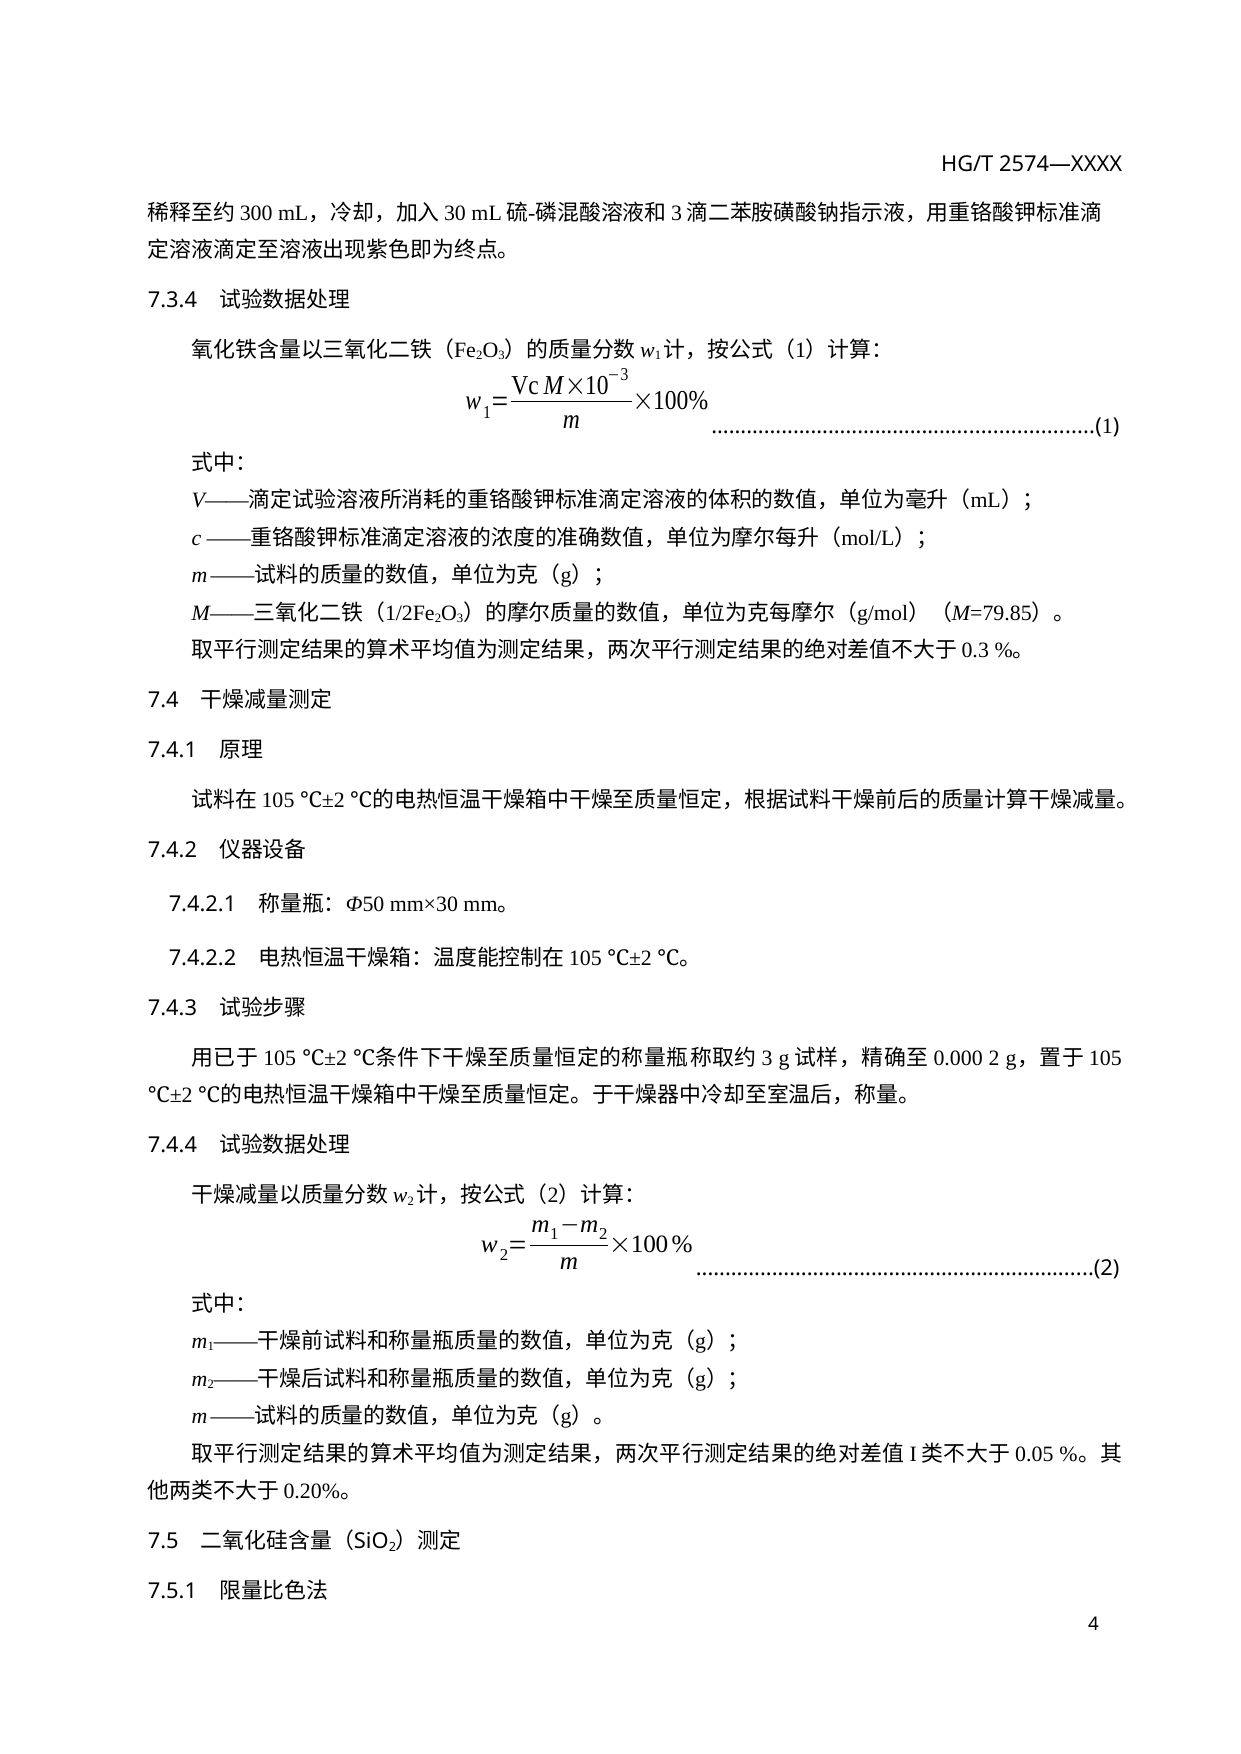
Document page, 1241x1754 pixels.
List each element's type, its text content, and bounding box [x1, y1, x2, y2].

text 称量瓶：Φ50 mm×30 mm。 [148, 881, 1122, 919]
text 试验步骤 [148, 985, 1122, 1023]
text 试验数据处理 [148, 277, 1122, 315]
text 二氧化硅含量（SiO2）测定 [148, 1519, 1122, 1556]
text (1) [148, 365, 1122, 440]
text 干燥减量以质量分数w2计，按公式（2）计算： [148, 1173, 1122, 1210]
text 电热恒温干燥箱：温度能控制在105 ℃±2 ℃。 [148, 935, 1122, 973]
text 氧化铁含量以三氧化二铁（Fe2O3）的质量分数w1计，按公式（1）计算： [148, 327, 1122, 365]
text M——三氧化二铁（1/2Fe2O3）的摩尔质量的数值，单位为克每摩尔（g/mol）（M=79.85）。 [148, 590, 1122, 628]
text 限量比色法 [148, 1569, 1122, 1606]
text 仪器设备 [148, 828, 1122, 865]
text (2) [148, 1210, 1122, 1281]
text 用已于105 ℃±2 ℃条件下干燥至质量恒定的称量瓶称取约3 g试样，精确至0.000 2 g，置于105 ℃±2 ℃的电热恒温干燥箱中干燥至质量恒定。于干燥器中冷却至室温后，称量。 [148, 1035, 1122, 1110]
text m ——试料的质量的数值，单位为克（g）。 [148, 1394, 1122, 1431]
text 式中： [148, 1281, 1122, 1319]
text 式中： [148, 440, 1122, 478]
text 取平行测定结果的算术平均值为测定结果，两次平行测定结果的绝对差值不大于0.3 %。 [148, 628, 1122, 665]
text 试料在105 ℃±2 ℃的电热恒温干燥箱中干燥至质量恒定，根据试料干燥前后的质量计算干燥减量。 [148, 778, 1122, 815]
text m2——干燥后试料和称量瓶质量的数值，单位为克（g）； [148, 1356, 1122, 1394]
text m1——干燥前试料和称量瓶质量的数值，单位为克（g）； [148, 1319, 1122, 1356]
text m ——试料的质量的数值，单位为克（g）； [148, 553, 1122, 590]
text V——滴定试验溶液所消耗的重铬酸钾标准滴定溶液的体积的数值，单位为毫升（mL）； [191, 478, 1122, 515]
text 干燥减量测定 [148, 678, 1122, 715]
text 试验数据处理 [148, 1123, 1122, 1160]
text 原理 [148, 728, 1122, 765]
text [148, 190, 1122, 265]
text 取平行测定结果的算术平均值为测定结果，两次平行测定结果的绝对差值I类不大于0.05 %。其他两类不大于0.20%。 [148, 1431, 1122, 1506]
text c ——重铬酸钾标准滴定溶液的浓度的准确数值，单位为摩尔每升（mol/L）； [148, 515, 1122, 553]
